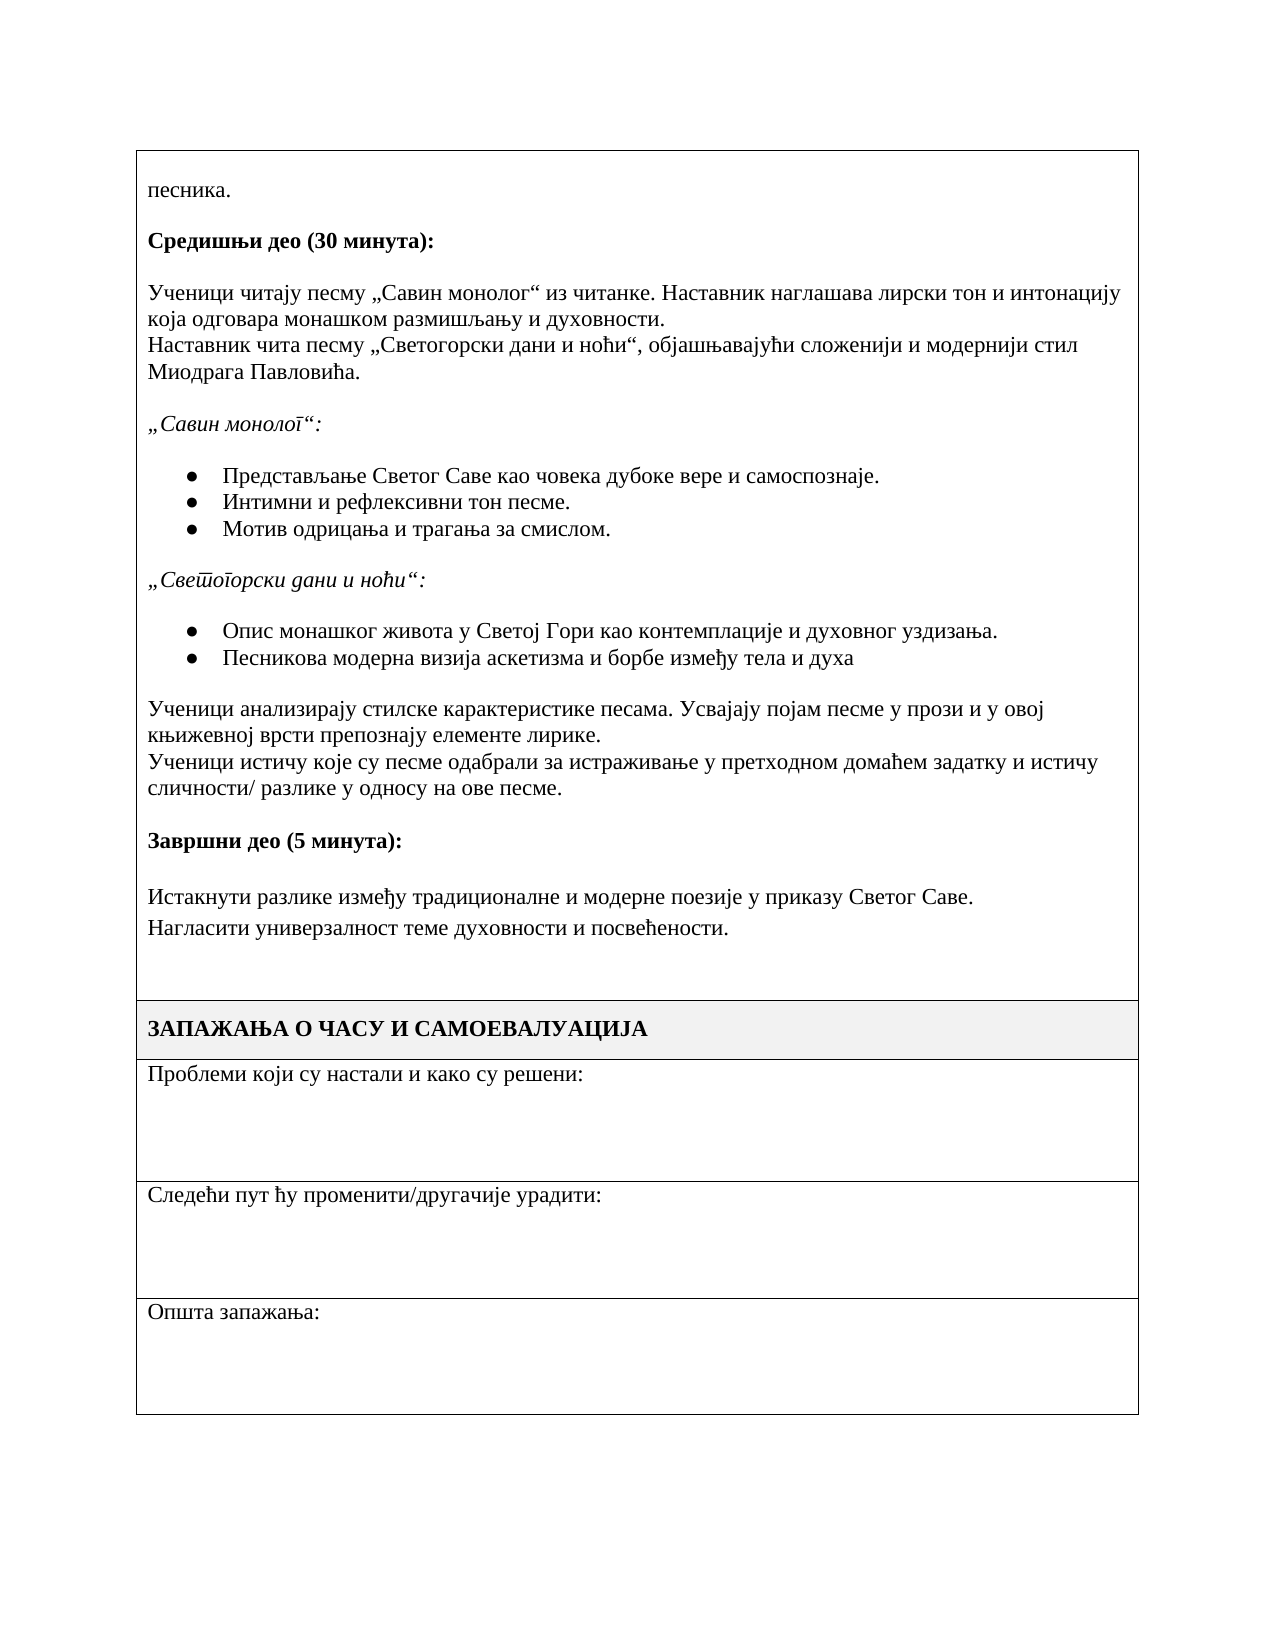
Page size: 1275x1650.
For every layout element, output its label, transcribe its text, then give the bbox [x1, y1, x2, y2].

table_cell ЗАПАЖАЊА О ЧАСУ И САМОЕВАЛУАЦИЈА [137, 1001, 1138, 1059]
table_cell Следећи пут ћу променити/другачије урадити: [137, 1182, 1138, 1297]
table_cell Општа запажања: [137, 1299, 1138, 1414]
table_cell Проблеми који су настали и како су решени: [137, 1060, 1138, 1181]
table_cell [137, 151, 1138, 1000]
